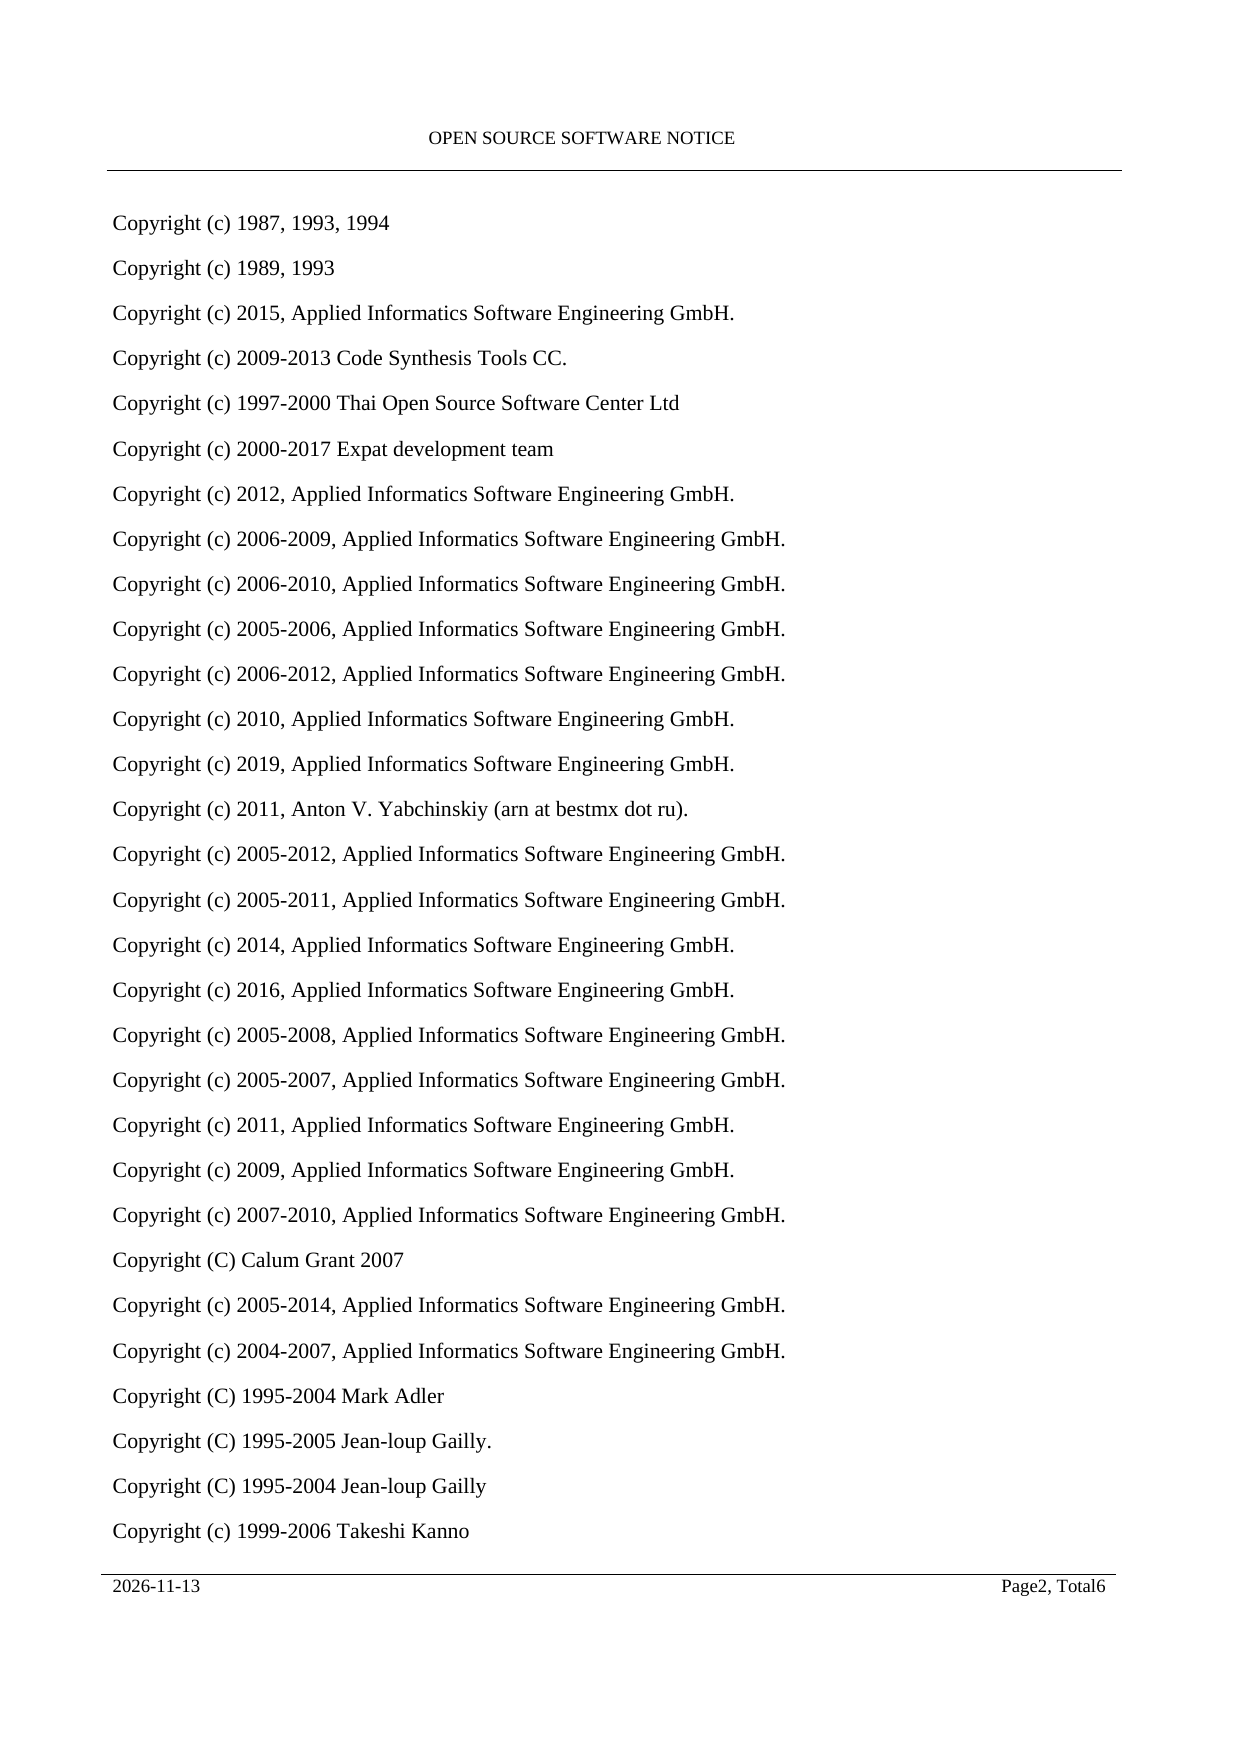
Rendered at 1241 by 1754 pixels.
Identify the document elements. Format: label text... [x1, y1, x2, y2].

text Copyright (c) 1997-2000 Thai Open Source Software Center Ltd [112, 387, 1128, 419]
text Copyright (c) 1987, 1993, 1994 [112, 206, 1128, 239]
text Copyright (c) 1999-2006 Takeshi Kanno [112, 1514, 1128, 1547]
text Copyright (c) 2010, Applied Informatics Software Engineering GmbH. [112, 702, 1128, 735]
text Copyright (c) 2004-2007, Applied Informatics Software Engineering GmbH. [112, 1334, 1128, 1366]
text Copyright (c) 2019, Applied Informatics Software Engineering GmbH. [112, 748, 1128, 780]
text Copyright (C) 1995-2004 Mark Adler [112, 1379, 1128, 1412]
text Copyright (c) 2006-2009, Applied Informatics Software Engineering GmbH. [112, 522, 1128, 554]
text Copyright (c) 2005-2007, Applied Informatics Software Engineering GmbH. [112, 1063, 1128, 1096]
text Copyright (c) 2006-2010, Applied Informatics Software Engineering GmbH. [112, 567, 1128, 600]
text Copyright (c) 2012, Applied Informatics Software Engineering GmbH. [112, 477, 1128, 509]
text Copyright (c) 2000-2017 Expat development team [112, 432, 1128, 464]
text Copyright (c) 2011, Applied Informatics Software Engineering GmbH. [112, 1108, 1128, 1141]
text Copyright (c) 2009, Applied Informatics Software Engineering GmbH. [112, 1153, 1128, 1186]
text Copyright (c) 2005-2011, Applied Informatics Software Engineering GmbH. [112, 883, 1128, 915]
text Copyright (C) 1995-2004 Jean-loup Gailly [112, 1469, 1128, 1502]
text Copyright (c) 2009-2013 Code Synthesis Tools CC. [112, 342, 1128, 374]
text Copyright (c) 2005-2008, Applied Informatics Software Engineering GmbH. [112, 1018, 1128, 1051]
text Copyright (c) 2011, Anton V. Yabchinskiy (arn at bestmx dot ru). [112, 793, 1128, 825]
text Copyright (c) 2007-2010, Applied Informatics Software Engineering GmbH. [112, 1199, 1128, 1231]
text Copyright (c) 2005-2012, Applied Informatics Software Engineering GmbH. [112, 838, 1128, 870]
text Copyright (c) 1989, 1993 [112, 251, 1128, 284]
text Copyright (C) 1995-2005 Jean-loup Gailly. [112, 1424, 1128, 1457]
text Copyright (c) 2015, Applied Informatics Software Engineering GmbH. [112, 297, 1128, 329]
text Copyright (c) 2016, Applied Informatics Software Engineering GmbH. [112, 973, 1128, 1006]
text Copyright (c) 2005-2014, Applied Informatics Software Engineering GmbH. [112, 1289, 1128, 1321]
text Copyright (c) 2014, Applied Informatics Software Engineering GmbH. [112, 928, 1128, 961]
text Copyright (C) Calum Grant 2007 [112, 1244, 1128, 1276]
text Copyright (c) 2006-2012, Applied Informatics Software Engineering GmbH. [112, 657, 1128, 690]
text Copyright (c) 2005-2006, Applied Informatics Software Engineering GmbH. [112, 612, 1128, 645]
